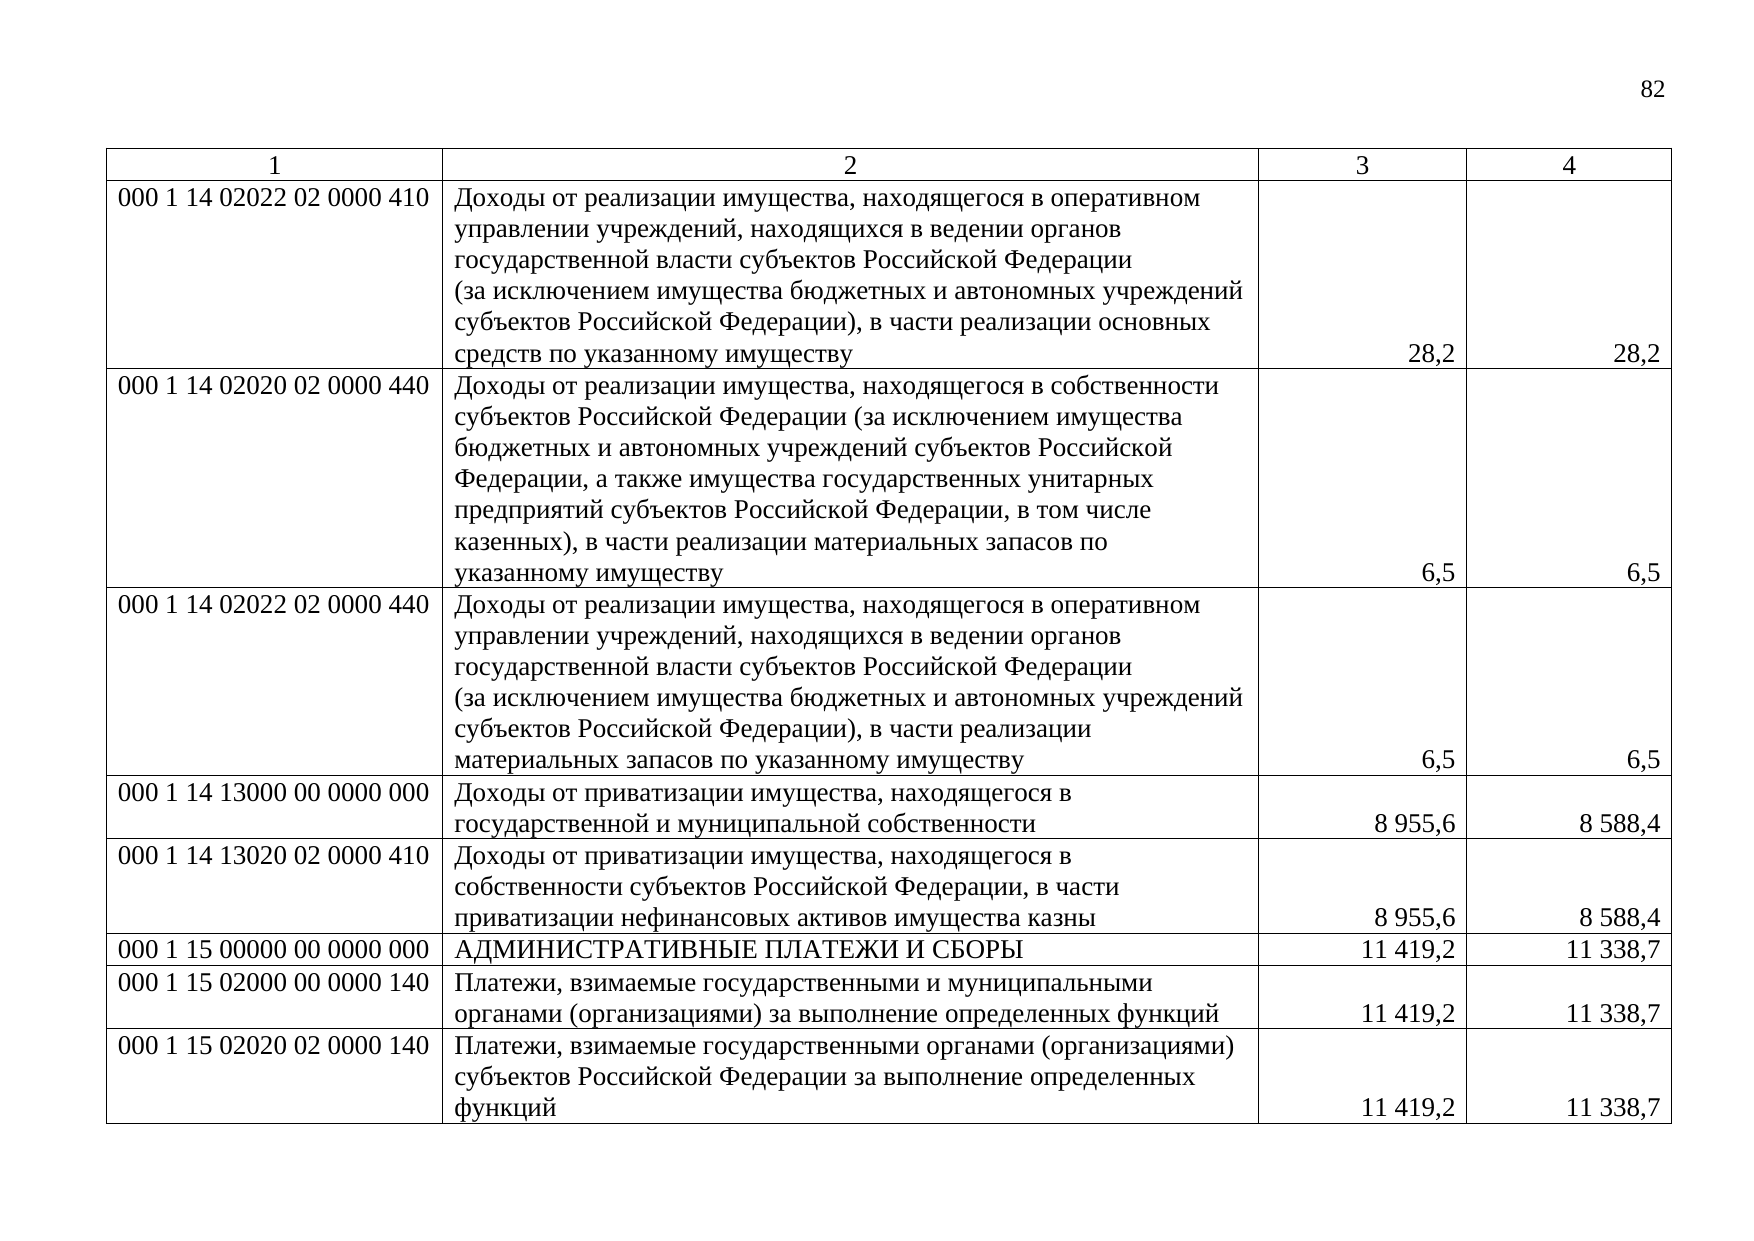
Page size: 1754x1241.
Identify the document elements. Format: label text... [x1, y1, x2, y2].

table_cell Платежи, взимаемые государственными и муниципальными органами (организациями) за выполнение определенных функций [443, 966, 1258, 1028]
table_cell Доходы от приватизации имущества, находящегося в собственности субъектов Российской Федерации, в части приватизации нефинансовых активов имущества казны [443, 839, 1258, 933]
table_cell 000 1 15 02000 00 0000 140 [107, 966, 442, 1028]
table_cell 000 1 14 02020 02 0000 440 [107, 369, 442, 587]
table_cell 11 419,2 [1259, 934, 1466, 965]
table_cell АДМИНИСТРАТИВНЫЕ ПЛАТЕЖИ И СБОРЫ [443, 934, 1258, 965]
table_cell 11 419,2 [1259, 966, 1466, 1028]
table_cell 000 1 15 00000 00 0000 000 [107, 934, 442, 965]
table_cell 000 1 15 02020 02 0000 140 [107, 1029, 442, 1123]
table_cell Доходы от реализации имущества, находящегося в оперативном управлении учреждений, находящихся в ведении органов государственной власти субъектов Российской Федерации (за исключением имущества бюджетных и автономных учреждений субъектов Российской Федерации), в части реализации материальных запасов по указанному имуществу [443, 588, 1258, 775]
table_header 2 [443, 149, 1258, 180]
table_cell 000 1 14 02022 02 0000 410 [107, 181, 442, 368]
table_cell 8 955,6 [1259, 776, 1466, 838]
table_cell 11 338,7 [1467, 1029, 1671, 1123]
table_cell 6,5 [1467, 588, 1671, 775]
table_header 4 [1467, 149, 1671, 180]
table_cell 000 1 14 13020 02 0000 410 [107, 839, 442, 933]
table_cell 000 1 14 02022 02 0000 440 [107, 588, 442, 775]
table_cell 11 419,2 [1259, 1029, 1466, 1123]
table_cell 11 338,7 [1467, 966, 1671, 1028]
table_cell 6,5 [1467, 369, 1671, 587]
table_cell 11 338,7 [1467, 934, 1671, 965]
table_header 3 [1259, 149, 1466, 180]
table_cell 8 588,4 [1467, 776, 1671, 838]
table_cell Доходы от реализации имущества, находящегося в собственности субъектов Российской Федерации (за исключением имущества бюджетных и автономных учреждений субъектов Российской Федерации, а также имущества государственных унитарных предприятий субъектов Российской Федерации, в том числе казенных), в части реализации материальных запасов по указанному имуществу [443, 369, 1258, 587]
table_cell Доходы от приватизации имущества, находящегося в государственной и муниципальной собственности [443, 776, 1258, 838]
table_cell Платежи, взимаемые государственными органами (организациями) субъектов Российской Федерации за выполнение определенных функций [443, 1029, 1258, 1123]
table_cell 6,5 [1259, 369, 1466, 587]
table_header 1 [107, 149, 442, 180]
table_cell 8 588,4 [1467, 839, 1671, 933]
table_cell 8 955,6 [1259, 839, 1466, 933]
table_cell 28,2 [1467, 181, 1671, 368]
table_cell 6,5 [1259, 588, 1466, 775]
table_cell 28,2 [1259, 181, 1466, 368]
table_cell Доходы от реализации имущества, находящегося в оперативном управлении учреждений, находящихся в ведении органов государственной власти субъектов Российской Федерации (за исключением имущества бюджетных и автономных учреждений субъектов Российской Федерации), в части реализации основных средств по указанному имуществу [443, 181, 1258, 368]
table_cell 000 1 14 13000 00 0000 000 [107, 776, 442, 838]
